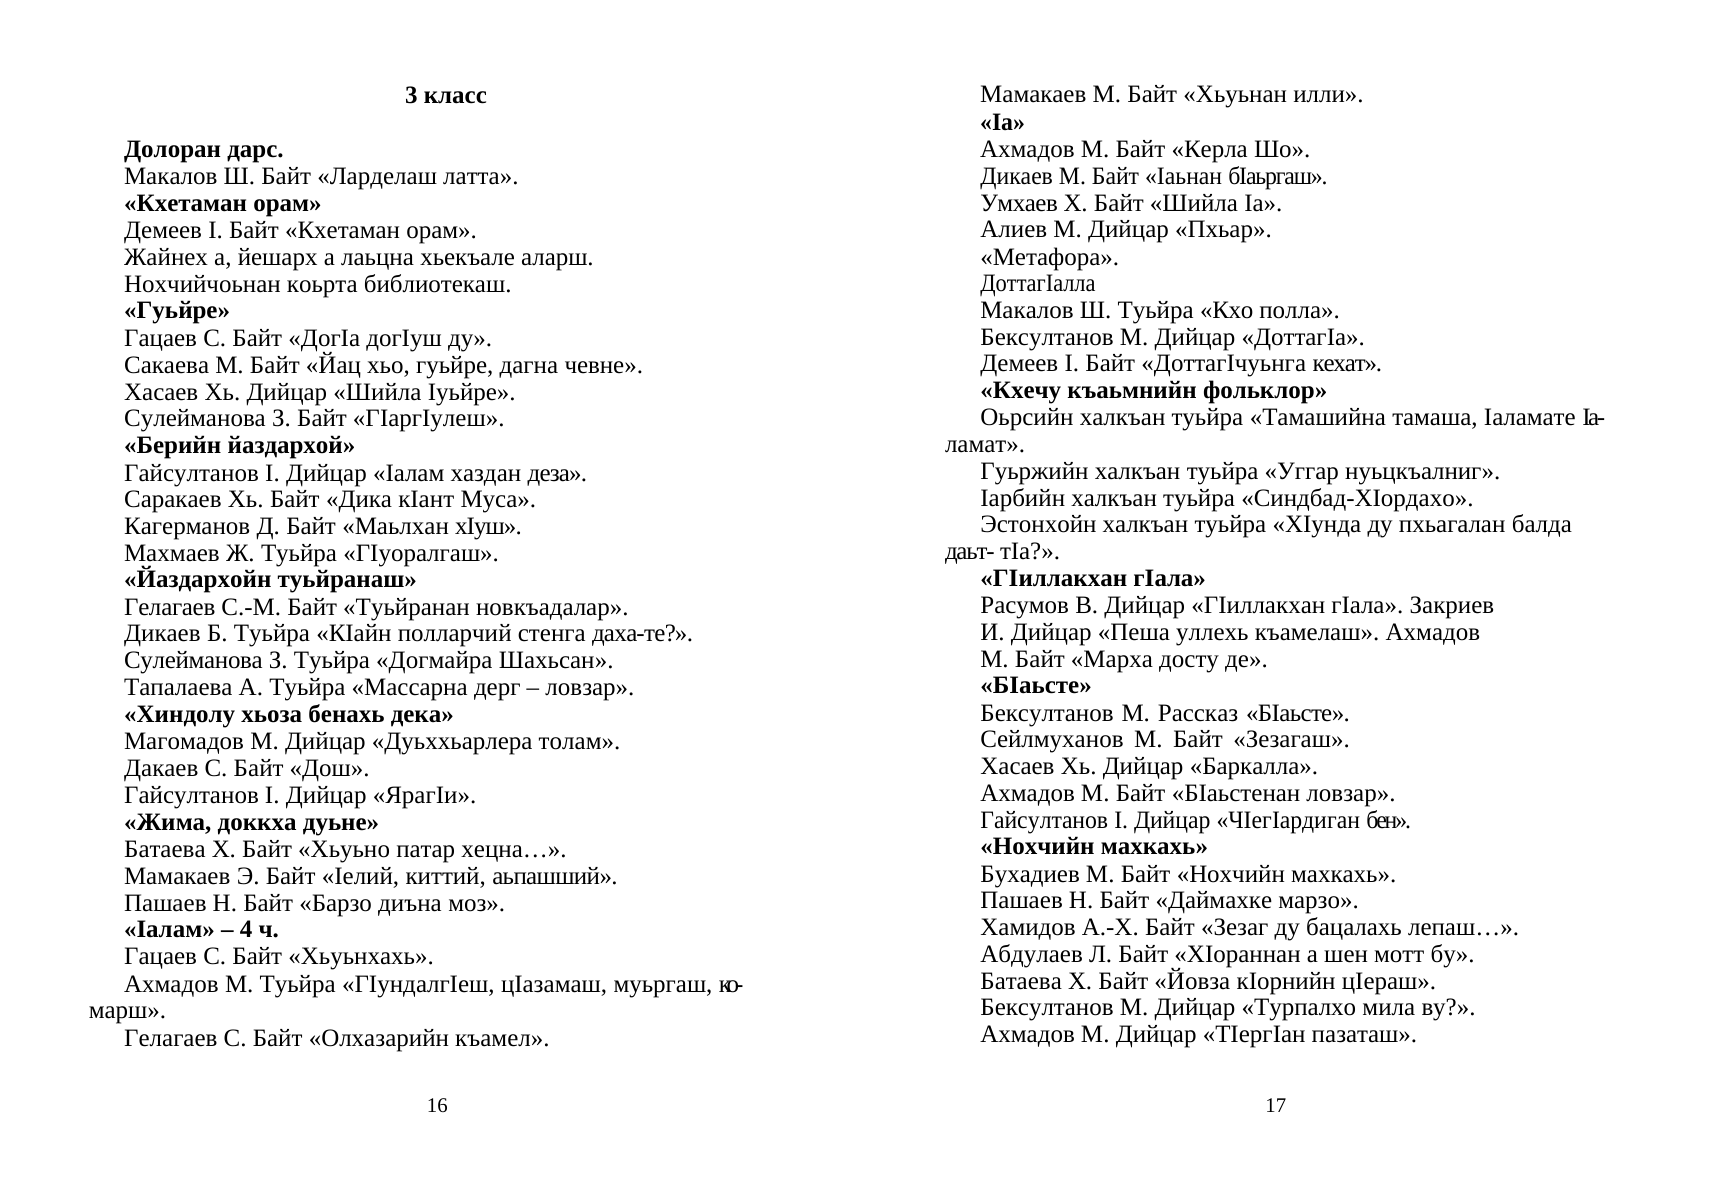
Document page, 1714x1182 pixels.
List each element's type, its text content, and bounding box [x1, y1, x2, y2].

text Макалов Ш. Байт «Ларделаш латта». [124, 163, 772, 189]
subtitle класс [405, 80, 491, 109]
subtitle «Кхечу къаьмнийн фольклор» [980, 377, 1638, 404]
text Гелагаев С. Байт «Олхазарийн къамел». [124, 1024, 772, 1052]
text Бухадиев М. Байт «Нохчийн махкахь». Пашаев Н. Байт «Даймахке марзо». [980, 861, 1443, 914]
text Гайсултанов I. Дийцар «Ӏалам хаздан деза». Саракаев Хь. Байт «Дика кӀант Муса». [124, 460, 590, 513]
subtitle «Гуьйре» [124, 298, 772, 324]
text Ахмадов М. Туьйра «ГӀундалгӀеш, цӀазамаш, муьргаш, ко- марш». [88, 971, 769, 1024]
text Макалов Ш. Туьйра «Кхо полла». Бексултанов М. Дийцар «ДоттагӀа». Демеев I. Байт «ДоттагӀчуьнга кехат». [980, 297, 1389, 377]
text Оьрсийн халкъан туьйра «Тамашийна тамаша, Ӏаламате Ӏа- ламат». [945, 404, 1626, 458]
text Демеев I. Байт «Кхетаман орам». [124, 217, 772, 244]
text Хамидов А.-Х. Байт «Зезаг ду бацалахь лепаш…». Абдулаев Л. Байт «ХӀораннан а шен мотт бу». [980, 914, 1521, 968]
text Гелагаев С.-М. Байт «Туьйранан новкъадалар». Дикаев Б. Туьйра «КӀайн полларчий стенга даха-те?». Сулейманова З. Туьйра «Догмайра Шахьсан». [124, 594, 697, 674]
text Тапалаева А. Туьйра «Массарна дерг – ловзар». [124, 674, 772, 701]
text Жайнех а, йешарх а лаьцна хьекъале аларш. Нохчийчоьнан коьрта библиотекаш. [124, 244, 697, 298]
text Гайсултанов I. Дийцар «ЯрагIи». [124, 782, 772, 808]
text Батаева Х. Байт «Йовза кӀорнийн цӀераш». Бексултанов М. Дийцар «Турпалхо мила ву?». Ахмадов М. Дийцар «ТӀергӀан пазаташ». [980, 968, 1514, 1048]
text Кагерманов Д. Байт «Маьлхан хӀуш». Махмаев Ж. Туьйра «ГӀуоралгаш». [124, 513, 526, 567]
subtitle «ГӀиллакхан гӀала» [980, 565, 1638, 592]
subtitle «Ӏа» [980, 108, 1638, 135]
text Гуьржийн халкъан туьйра «Уггар нуьцкъалниг». Iарбийн халкъан туьйра «Синдбад-ХӀордахо». [980, 458, 1514, 512]
text Магомадов М. Дийцар «Дуьххьарлера толам». Дакаев С. Байт «Дош». [124, 728, 662, 782]
text Алиев М. Дийцар «Пхьар». [980, 216, 1638, 243]
subtitle «Йаздархойн туьйранаш» [124, 567, 772, 593]
subtitle «Кхетаман орам» [124, 189, 772, 217]
subtitle «Жима, доккха дуьне» [124, 808, 772, 836]
text Эстонхойн халкъан туьйра «ХӀунда ду пхьагалан балда даьт- тӀа?». [945, 512, 1625, 565]
text Батаева Х. Байт «Хьуьно патар хецна…». Мамакаев Э. Байт «Ӏелий, киттий, аьпашший». Пашаев Н. Байт «Барзо диъна моз». [124, 836, 623, 916]
text Гацаев С. Байт «Хьуьнхахь». [124, 943, 772, 970]
text «Метафора». [980, 244, 1120, 270]
text Ахмадов М. Байт «БӀаьстенан ловзар». Гайсултанов I. Дийцар «ЧӀегӀардиган бен». [980, 780, 1443, 833]
subtitle «Нохчийн махкахь» [980, 833, 1638, 860]
subtitle «Берийн йаздархой» [124, 432, 772, 459]
text Сулейманова З. Байт «ГӀаргӀулеш». [124, 405, 772, 432]
text Мамакаев М. Байт «Хьуьнан илли». [980, 80, 1638, 108]
text Расумов В. Дийцар «ГӀиллакхан гӀала». Закриев И. Дийцар «Пеша уллехь къамелаш». Ахмадов М. Байт «Марха досту де». [980, 592, 1514, 672]
subtitle «Хиндолу хьоза бенахь дека» [124, 701, 772, 728]
subtitle Долоран дарс. [124, 134, 287, 163]
text ДоттагӀалла [980, 270, 1120, 297]
text Дикаев М. Байт «Ӏаьнан бӀаьргаш». Умхаев Х. Байт «Шийла Ӏа». [980, 163, 1389, 216]
text Бексултанов М. Рассказ «БӀаьсте». Сейлмуханов М. Байт «Зезагаш». Хасаев Хь. Дийцар «Баркалла». [980, 700, 1350, 780]
subtitle «Ӏалам» – 4 ч. [124, 916, 772, 943]
text Гацаев С. Байт «ДогӀа догӀуш ду». [124, 324, 772, 351]
subtitle «БӀаьсте» [980, 672, 1638, 699]
text Сакаева М. Байт «Йац хьо, гуьйре, дагна чевне». Хасаев Хь. Дийцар «Шийла Ӏуьйре». [124, 352, 697, 405]
text Ахмадов М. Байт «Керла Шо». [980, 135, 1638, 162]
